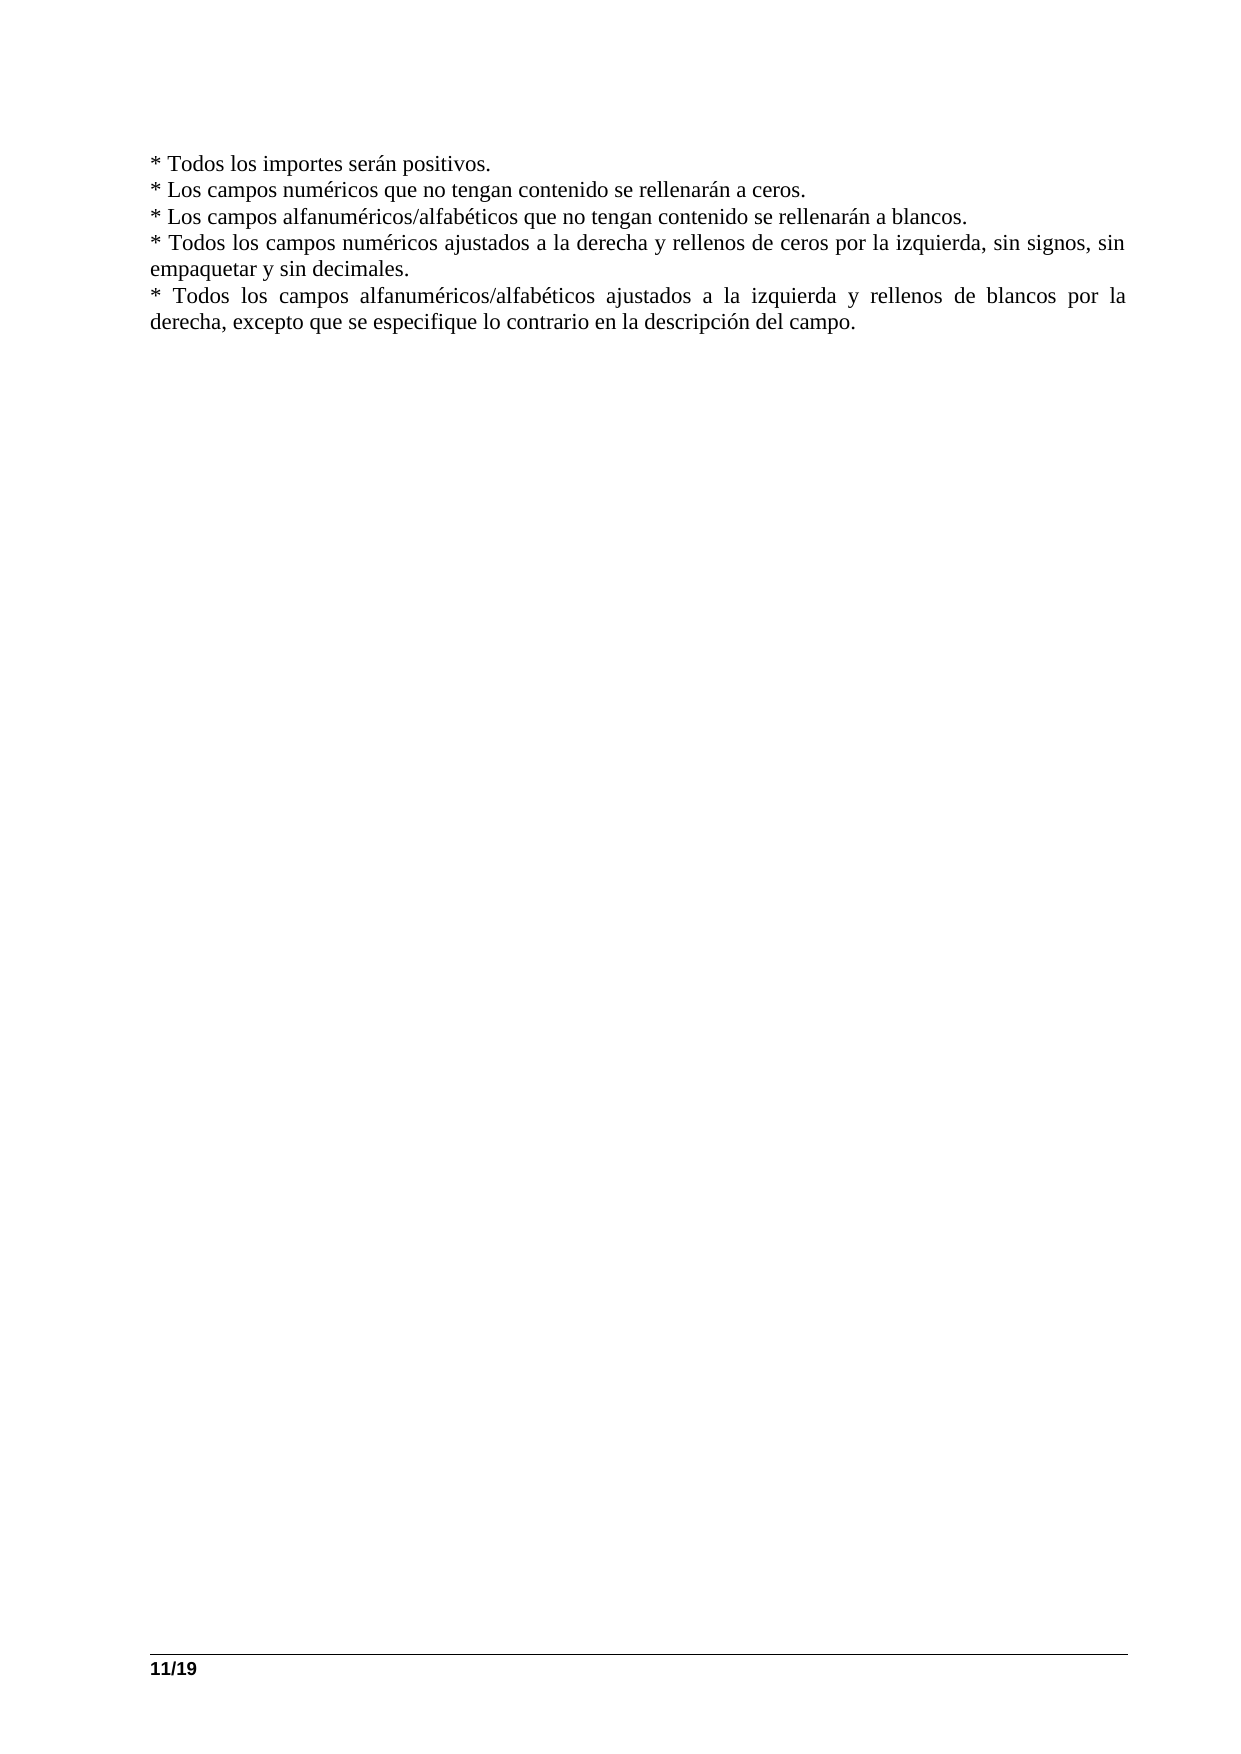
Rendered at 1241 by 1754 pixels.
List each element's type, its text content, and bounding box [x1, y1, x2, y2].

text * Los campos numéricos que no tengan contenido se rellenarán a ceros. [150, 176, 1128, 203]
text * Todos los campos numéricos ajustados a la derecha y rellenos de ceros por la izquierda, sin signos, sin empaquetar y sin decimales. [150, 229, 1128, 282]
text * Todos los campos alfanuméricos/alfabéticos ajustados a la izquierda y rellenos de blancos por la derecha, excepto que se especifique lo contrario en la descripción del campo. [150, 282, 1128, 334]
text * Todos los importes serán positivos. [150, 150, 1128, 176]
text * Los campos alfanuméricos/alfabéticos que no tengan contenido se rellenarán a blancos. [150, 203, 1128, 229]
